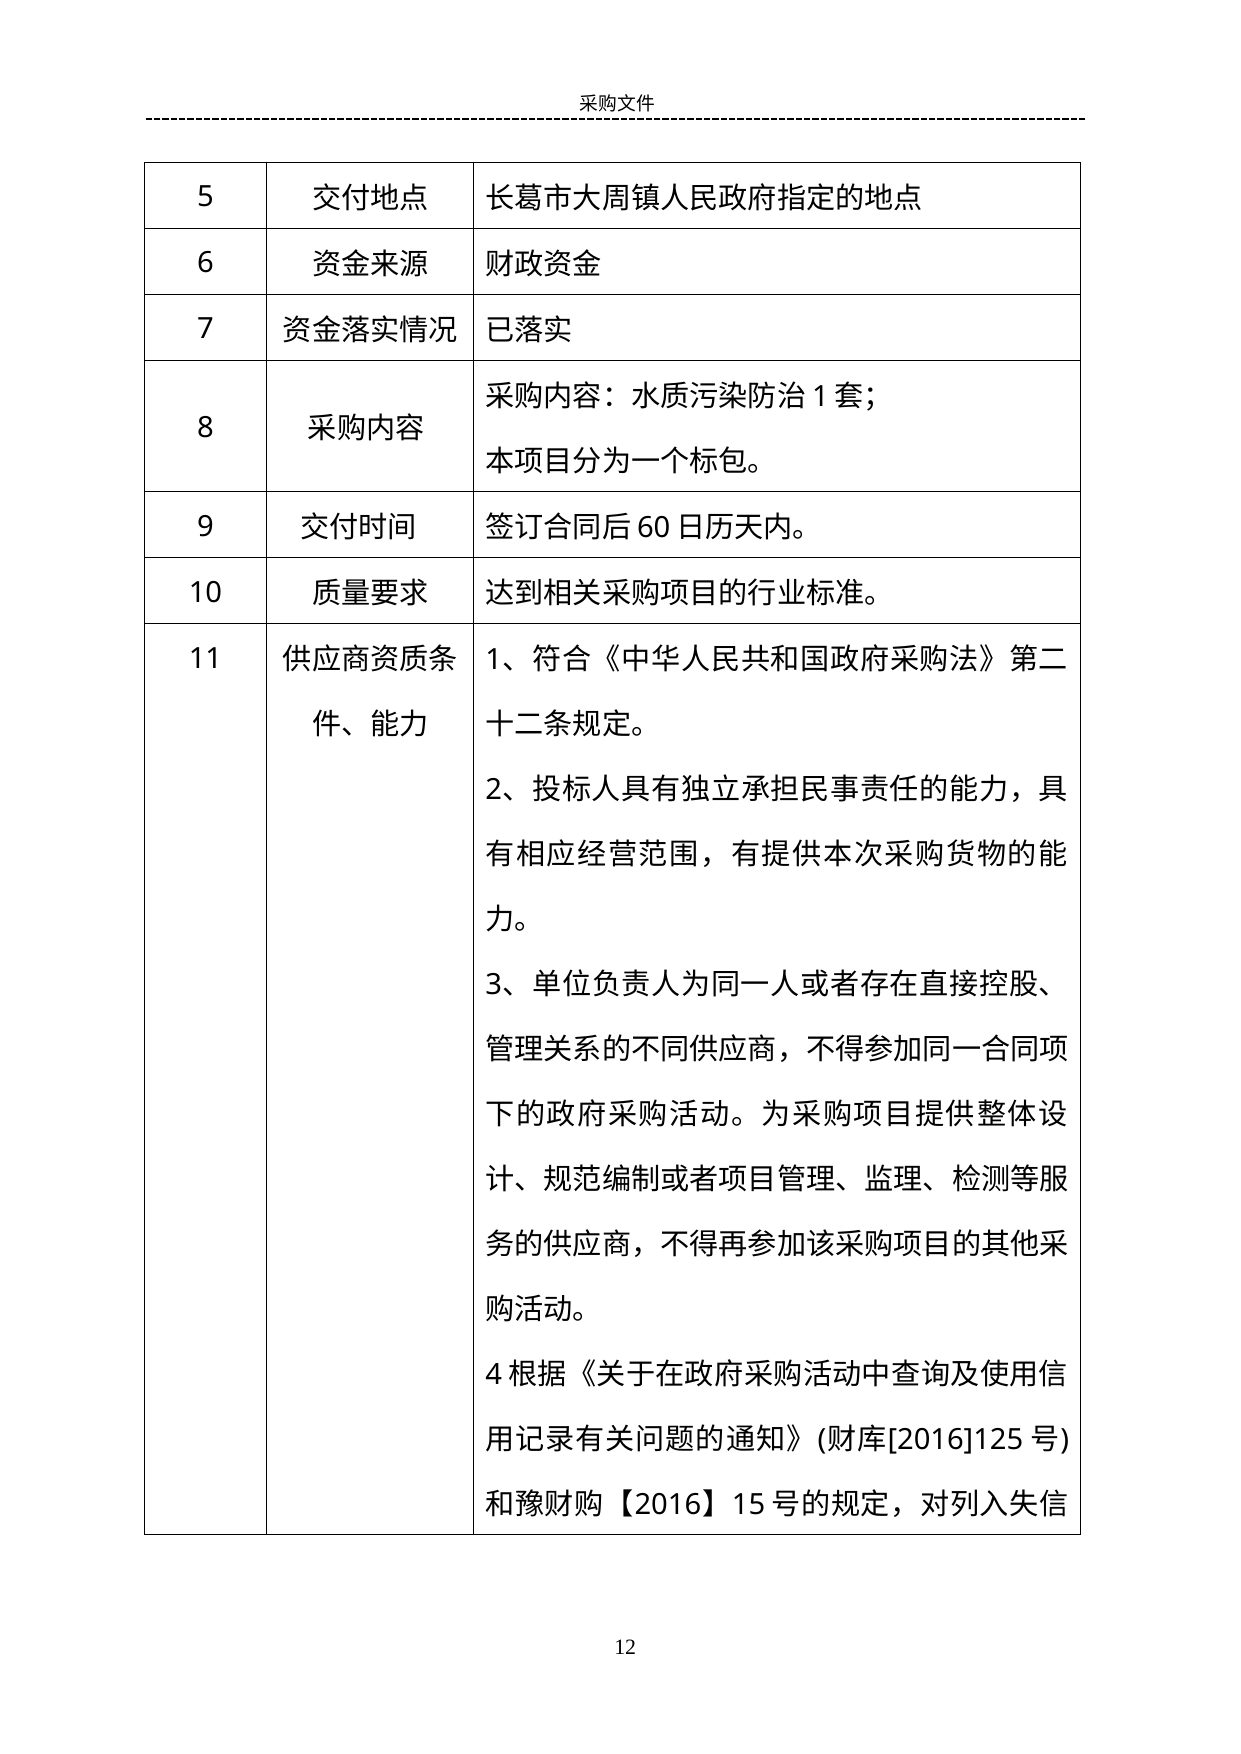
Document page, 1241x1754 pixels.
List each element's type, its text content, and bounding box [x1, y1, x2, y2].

table_cell 8 [145, 361, 266, 491]
table_cell 签订合同后60日历天内。 [474, 492, 1080, 557]
table_cell 达到相关采购项目的行业标准。 [474, 558, 1080, 623]
table_cell 供应商资质条件、能力 [267, 624, 473, 1534]
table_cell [474, 624, 1080, 1534]
table_cell 9 [145, 492, 266, 557]
table_cell 11 [145, 624, 266, 1534]
table_cell 资金来源 [267, 229, 473, 294]
table_cell 质量要求 [267, 558, 473, 623]
table_cell 交付时间 [267, 492, 473, 557]
table_cell 7 [145, 295, 266, 360]
table_cell 采购内容：水质污染防治1套； 本项目分为一个标包。 [474, 361, 1080, 491]
table_cell 交付地点 [267, 163, 473, 228]
table_cell 10 [145, 558, 266, 623]
table_cell 6 [145, 229, 266, 294]
table_cell 采购内容 [267, 361, 473, 491]
table_cell 长葛市大周镇人民政府指定的地点 [474, 163, 1080, 228]
table_cell 资金落实情况 [267, 295, 473, 360]
table_cell 已落实 [474, 295, 1080, 360]
table_cell 5 [145, 163, 266, 228]
table_cell 财政资金 [474, 229, 1080, 294]
